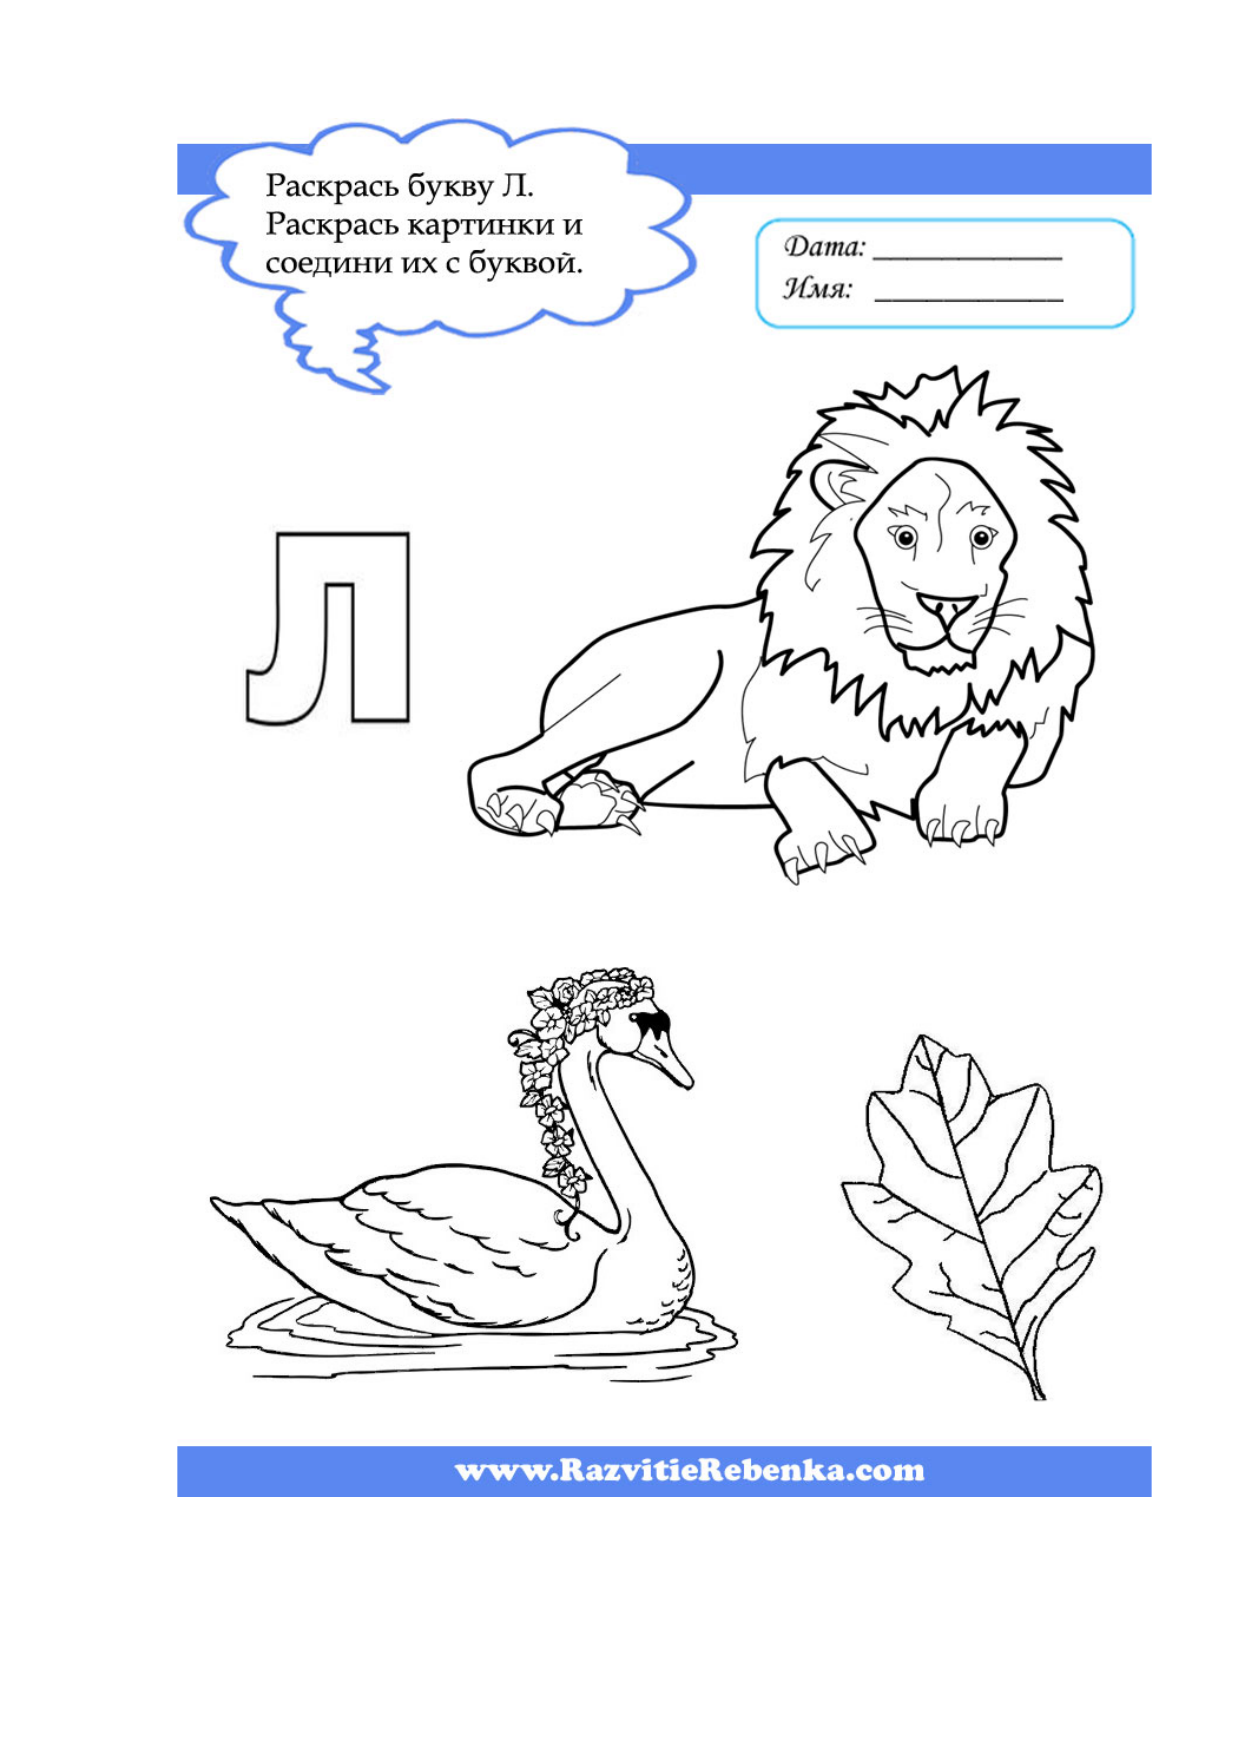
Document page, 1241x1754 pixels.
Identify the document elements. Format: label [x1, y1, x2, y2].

picture [177, 118, 1152, 1497]
